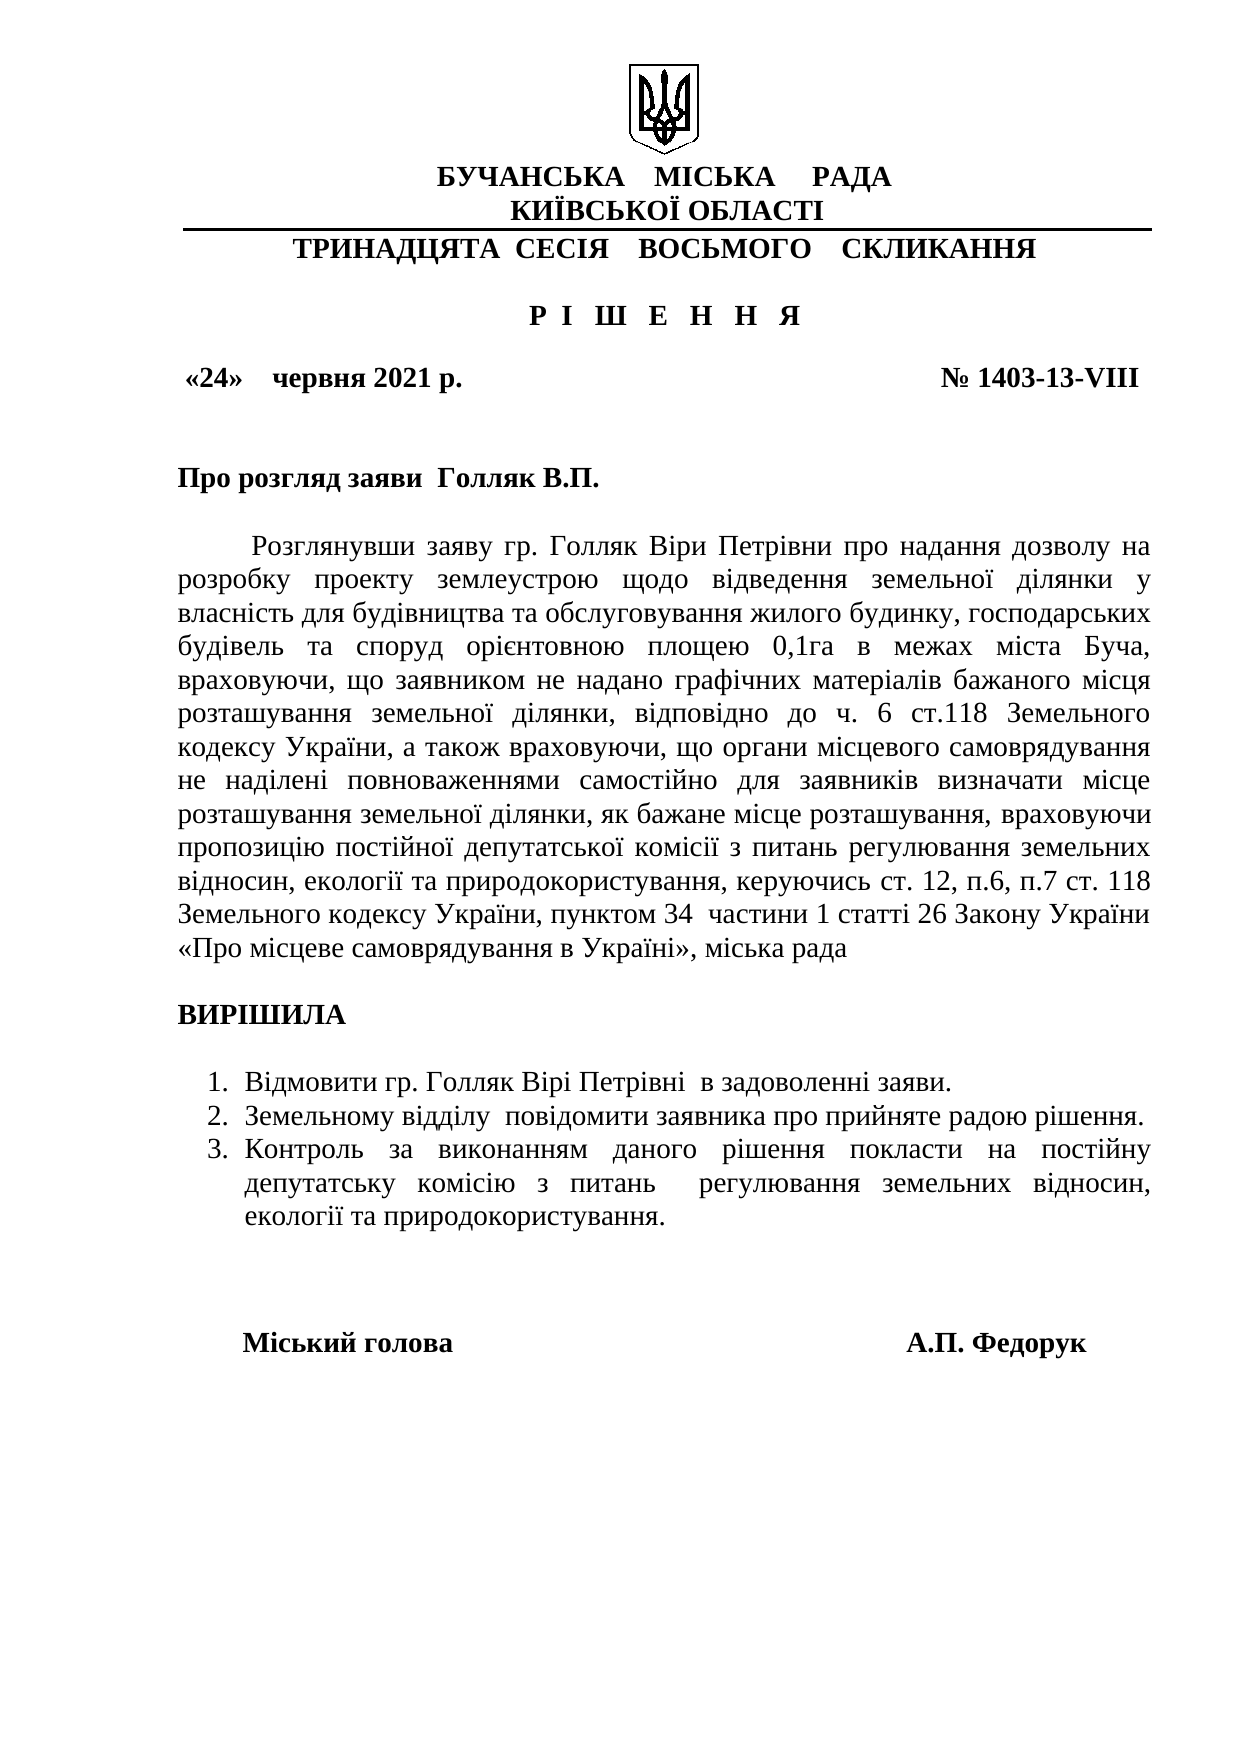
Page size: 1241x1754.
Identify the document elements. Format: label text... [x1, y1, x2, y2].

text Про розгляд заяви Голляк В.П. [177, 461, 1152, 494]
text «24» червня 2021 р. № 1403-13-VIIІ [177, 360, 1152, 393]
text ВИРІШИЛА [177, 997, 1152, 1031]
text Розглянувши заяву гр. Голляк Віри Петрівни про надання дозволу на розробку проекту землеустрою щодо відведення земельної ділянки у власність для будівництва та обслуговування жилого будинку, господарських будівель та споруд орієнтовною площею 0,1га в межах міста Буча, враховуючи, що заявником не надано графічних матеріалів бажаного місця розташування земельної ділянки, відповідно до ч. 6 ст.118 Земельного кодексу України, а також враховуючи, що органи місцевого самоврядування не наділені повноваженнями самостійно для заявників визначати місце розташування земельної ділянки, як бажане місце розташування, враховуючи пропозицію постійної депутатської комісії з питань регулювання земельних відносин, екології та природокористування, керуючись ст. 12, п.6, п.7 ст. 118 Земельного кодексу України, пунктом 34 частини 1 статті 26 Закону України «Про місцеве самоврядування в Україні», міська рада [177, 528, 1152, 964]
list Земельному відділу повідомити заявника про прийняте радою рішення. [207, 1098, 1152, 1131]
list Відмовити гр. Голляк Вірі Петрівні в задоволенні заяви. [207, 1064, 1152, 1098]
text БУЧАНСЬКА МІСЬКА РАДА [177, 159, 1152, 193]
text ТРИНАДЦЯТА СЕСІЯ ВОСЬМОГО СКЛИКАННЯ [177, 231, 1152, 265]
text Міський голова А.П. Федорук [177, 1325, 1152, 1358]
text КИЇВСЬКОЇ ОБЛАСТІ [183, 193, 1152, 228]
text Р І Ш Е Н Н Я [177, 298, 1152, 332]
list Контроль за виконанням даного рішення покласти на постійну депутатську комісію з питань регулювання земельних відносин, екології та природокористування. [207, 1131, 1152, 1232]
